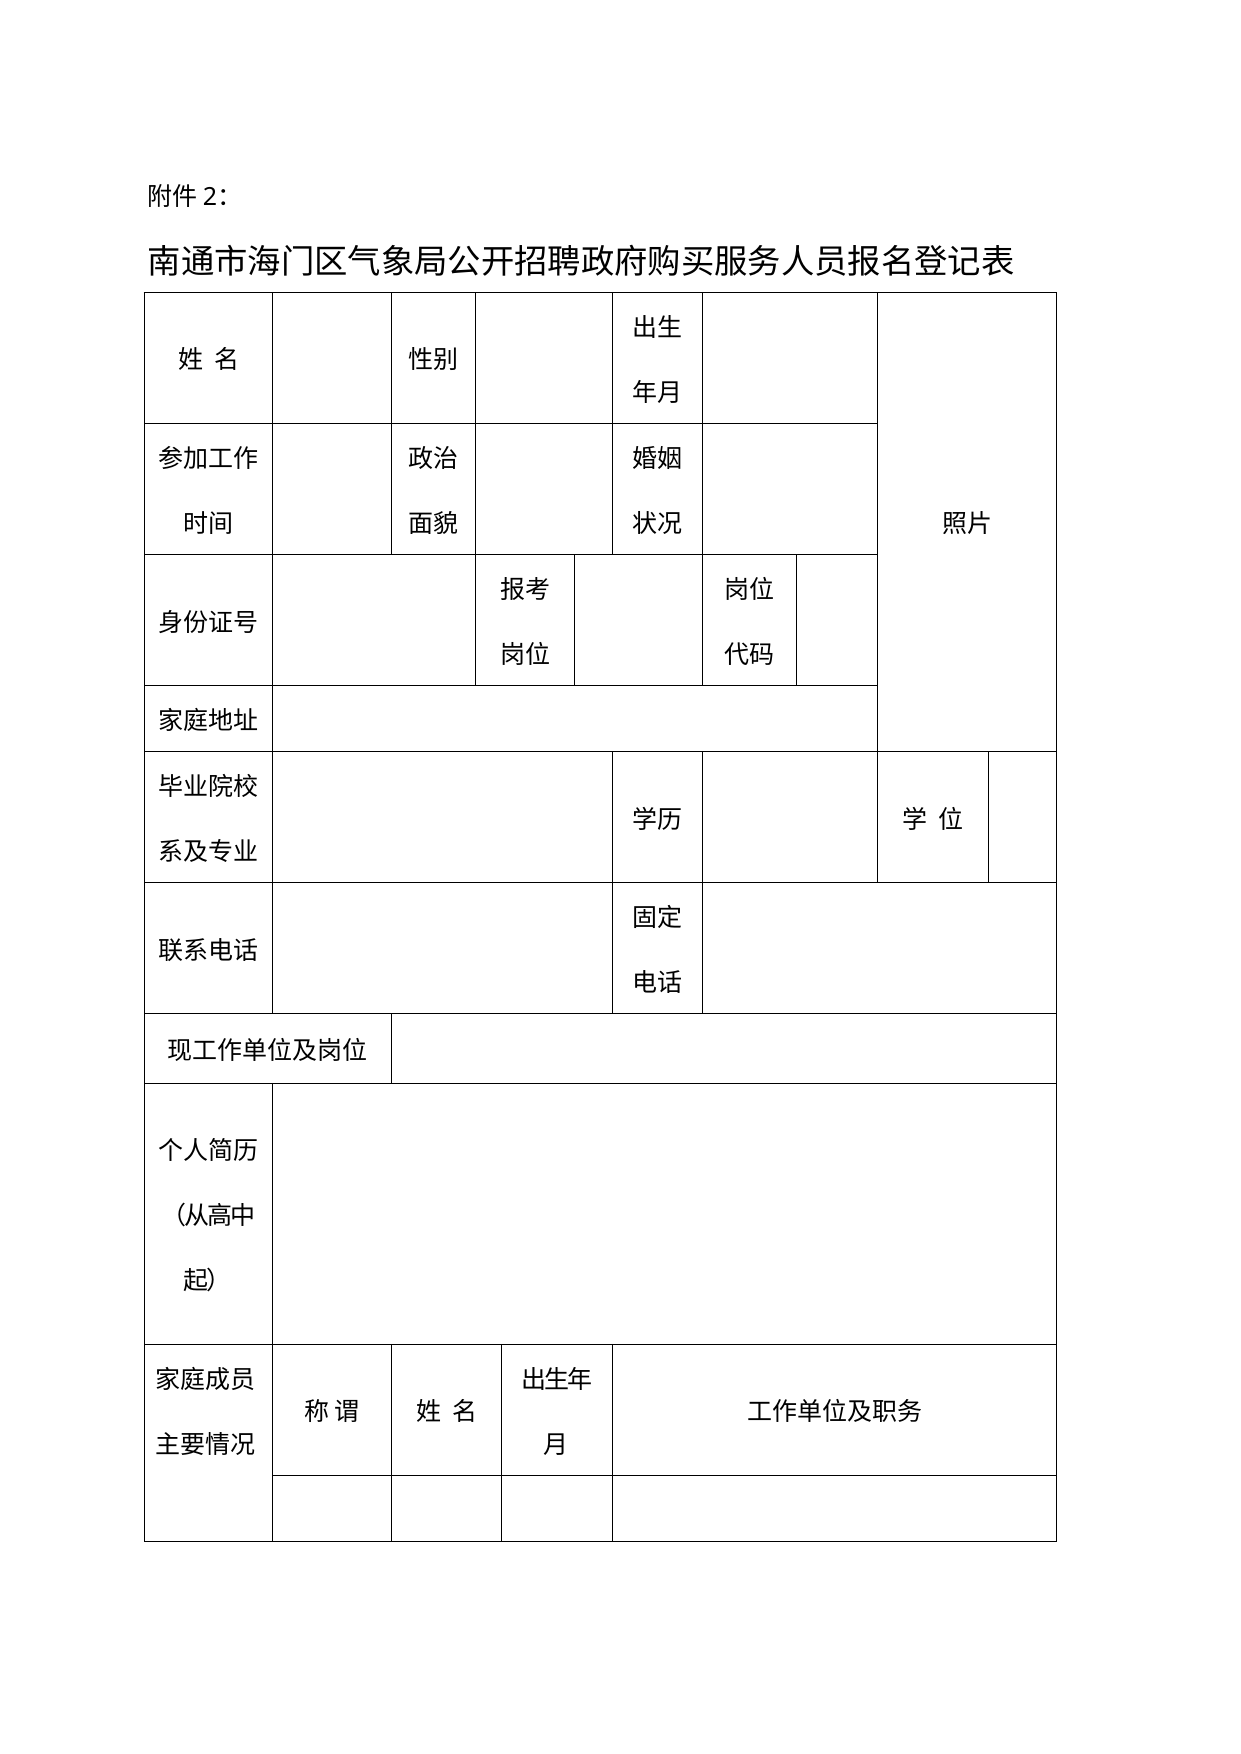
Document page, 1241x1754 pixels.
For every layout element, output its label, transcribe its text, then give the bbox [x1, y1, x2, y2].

table_cell [703, 424, 877, 554]
table_cell 身份证号 [145, 555, 272, 685]
table_header [476, 293, 612, 423]
table_header 性别 [392, 293, 475, 423]
table_cell [392, 1476, 501, 1541]
table_cell 政治面貌 [392, 424, 475, 554]
table_cell 学历 [613, 752, 702, 882]
table_cell 姓 名 [392, 1345, 501, 1475]
table_cell [273, 1084, 1056, 1344]
table_cell 称 谓 [273, 1345, 391, 1475]
table_cell [273, 555, 475, 685]
table_cell [273, 1476, 391, 1541]
table_cell [797, 555, 877, 685]
table_header 出生 年月 [613, 293, 702, 423]
table_cell [273, 686, 877, 751]
table_cell 家庭地址 [145, 686, 272, 751]
table_cell 报考 岗位 [476, 555, 574, 685]
table_cell 参加工作 时间 [145, 424, 272, 554]
table_cell 家庭成员 主要情况 [145, 1345, 272, 1541]
text 附件2： [148, 162, 1053, 227]
table_cell [476, 424, 612, 554]
table_cell [502, 1476, 612, 1541]
text 南通市海门区气象局公开招聘政府购买服务人员报名登记表 [148, 227, 1053, 292]
table_cell 毕业院校 系及专业 [145, 752, 272, 882]
table_cell [273, 883, 612, 1013]
table_cell 出生年月 [502, 1345, 612, 1475]
table_header 姓 名 [145, 293, 272, 423]
table_cell [703, 752, 877, 882]
table_cell 岗位 代码 [703, 555, 796, 685]
table_cell 现工作单位及岗位 [145, 1014, 391, 1083]
table_header [273, 293, 391, 423]
table_cell 学 位 [878, 752, 988, 882]
table_cell [989, 752, 1056, 882]
table_cell 个人简历 （从高中起） [145, 1084, 272, 1344]
table_cell 工作单位及职务 [613, 1345, 1056, 1475]
table_cell 固定 电话 [613, 883, 702, 1013]
table_cell [392, 1014, 1056, 1083]
table_cell [703, 883, 1056, 1013]
table_cell 联系电话 [145, 883, 272, 1013]
table_cell [575, 555, 702, 685]
table_cell [613, 1476, 1056, 1541]
table_cell [273, 424, 391, 554]
table_header 照片 [878, 293, 1056, 751]
table_cell 婚姻 状况 [613, 424, 702, 554]
table_header [703, 293, 877, 423]
table_cell [273, 752, 612, 882]
